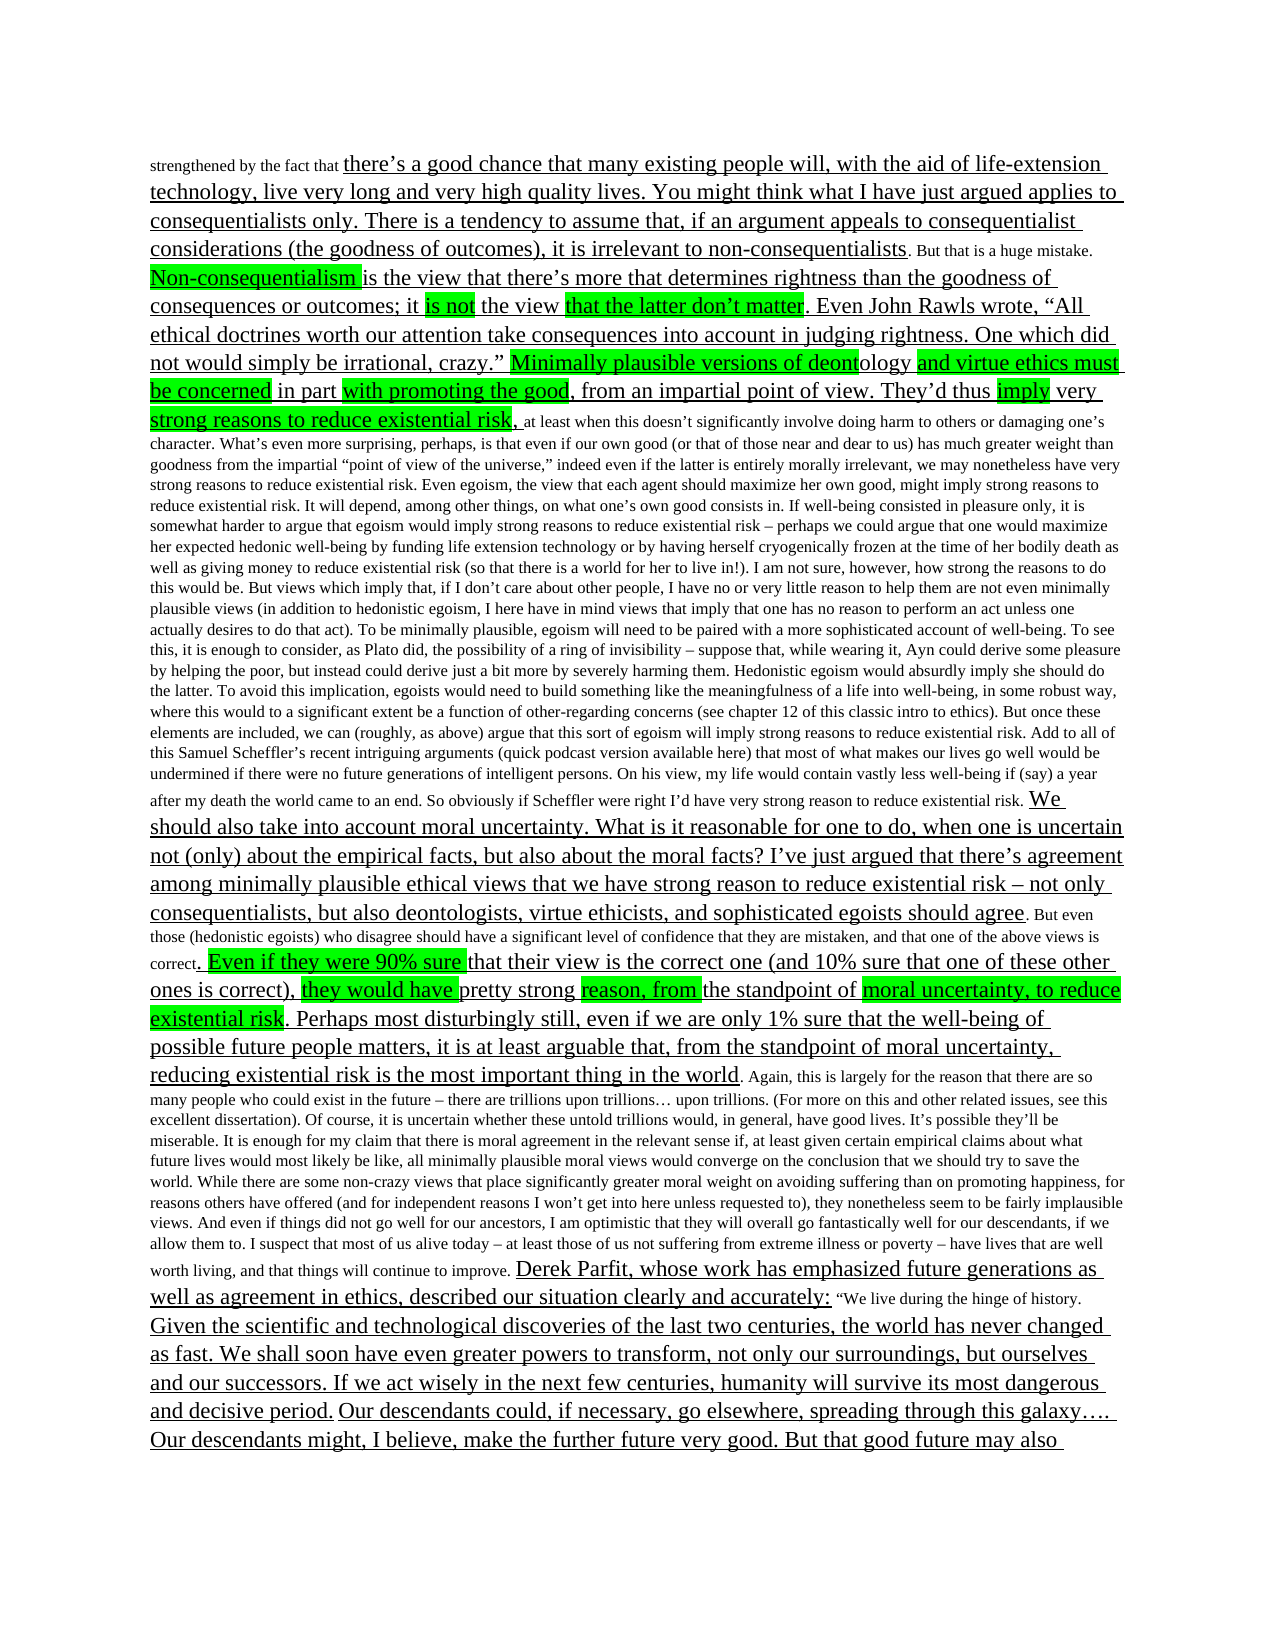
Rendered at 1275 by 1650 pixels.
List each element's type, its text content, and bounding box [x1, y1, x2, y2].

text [150, 150, 1125, 372]
